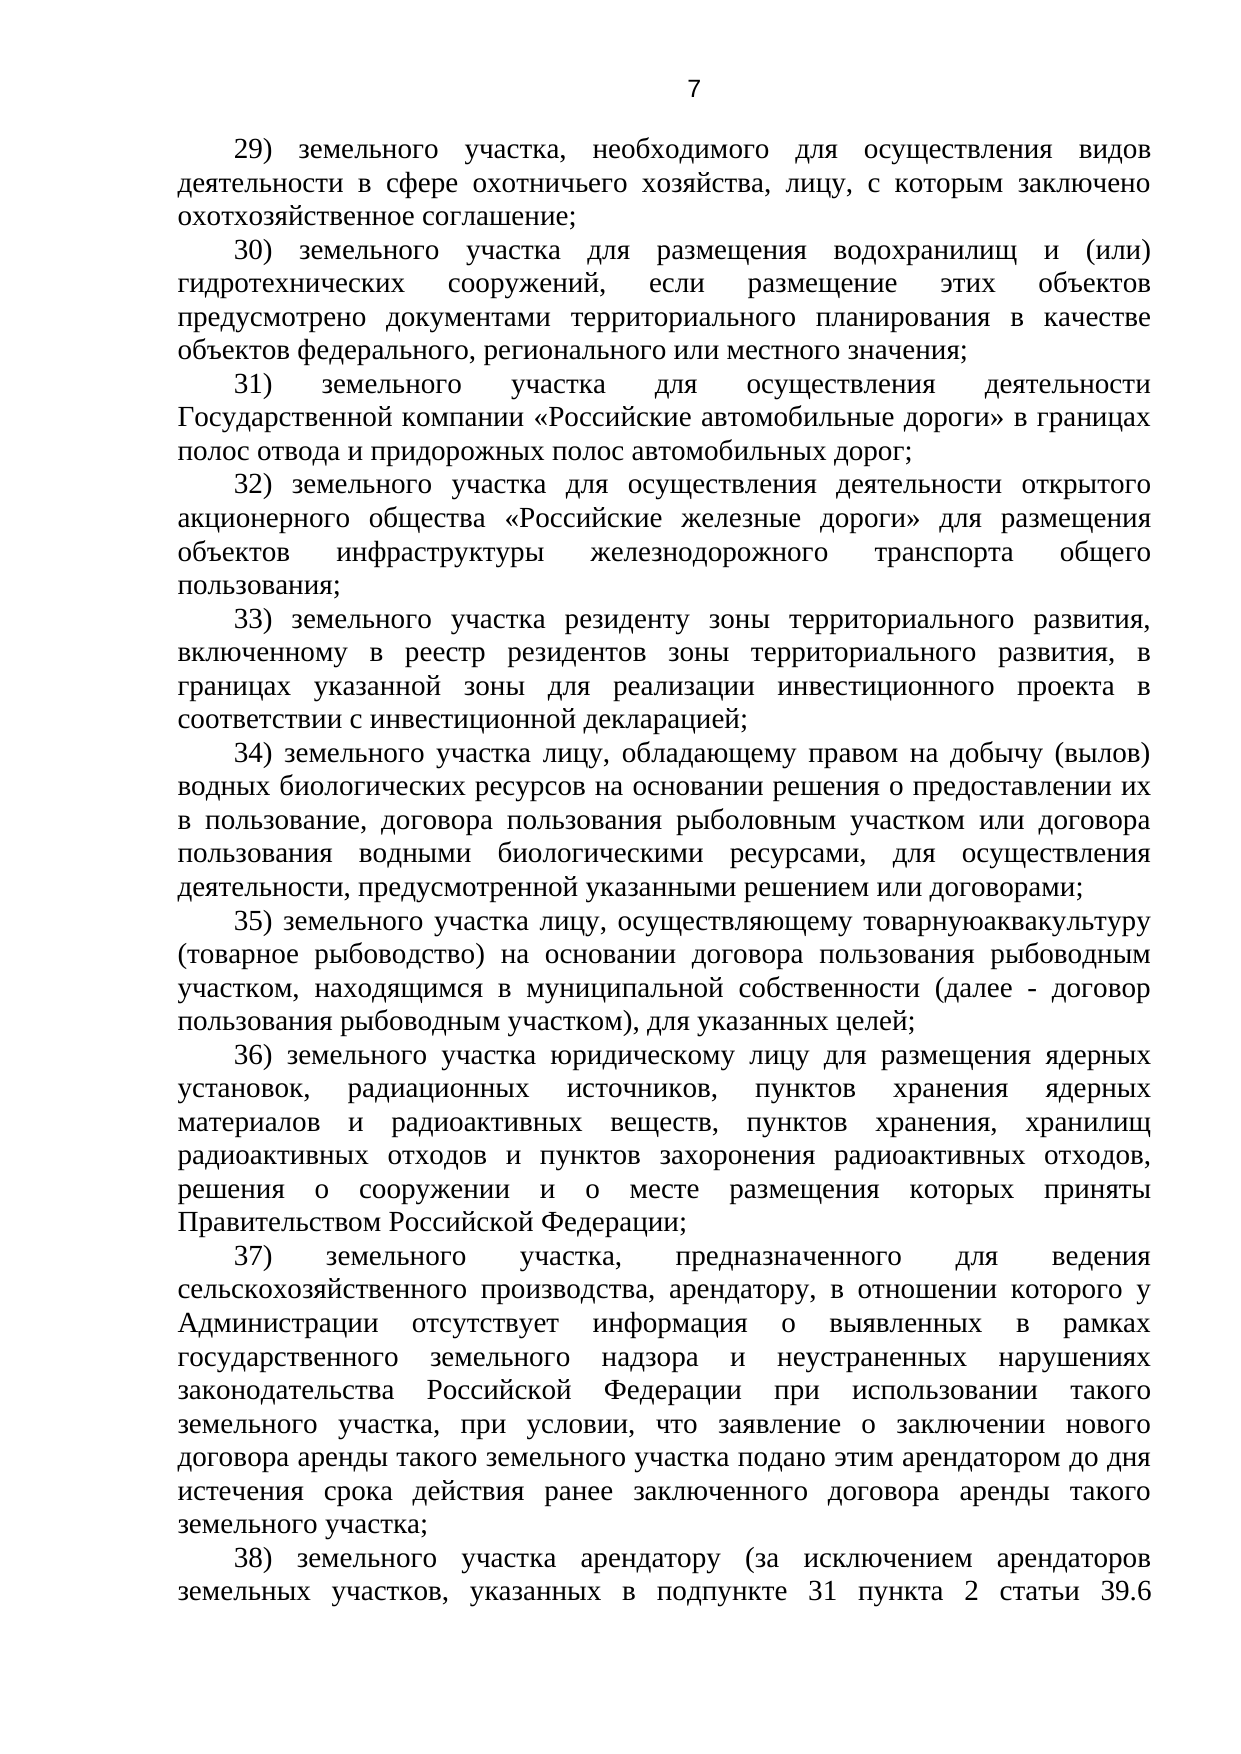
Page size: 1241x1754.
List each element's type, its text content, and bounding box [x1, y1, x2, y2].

text 29) земельного участка, необходимого для осуществления видов деятельности в сфере охотничьего хозяйства, лицу, с которым заключено охотхозяйственное соглашение; [177, 131, 1152, 232]
text 35) земельного участка лицу, осуществляющему товарнуюаквакультуру (товарное рыбоводство) на основании договора пользования рыбоводным участком, находящимся в муниципальной собственности (далее - договор пользования рыбоводным участком), для указанных целей; [177, 903, 1152, 1037]
text 33) земельного участка резиденту зоны территориального развития, включенному в реестр резидентов зоны территориального развития, в границах указанной зоны для реализации инвестиционного проекта в соответствии с инвестиционной декларацией; [177, 601, 1152, 735]
text 37) земельного участка, предназначенного для ведения сельскохозяйственного производства, арендатору, в отношении которого у Администрации отсутствует информация о выявленных в рамках государственного земельного надзора и неустраненных нарушениях законодательства Российской Федерации при использовании такого земельного участка, при условии, что заявление о заключении нового договора аренды такого земельного участка подано этим арендатором до дня истечения срока действия ранее заключенного договора аренды такого земельного участка; [177, 1238, 1152, 1540]
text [177, 1540, 1152, 1607]
text 31) земельного участка для осуществления деятельности Государственной компании «Российские автомобильные дороги» в границах полос отвода и придорожных полос автомобильных дорог; [177, 366, 1152, 467]
text 34) земельного участка лицу, обладающему правом на добычу (вылов) водных биологических ресурсов на основании решения о предоставлении их в пользование, договора пользования рыболовным участком или договора пользования водными биологическими ресурсами, для осуществления деятельности, предусмотренной указанными решением или договорами; [177, 735, 1152, 903]
text 30) земельного участка для размещения водохранилищ и (или) гидротехнических сооружений, если размещение этих объектов предусмотрено документами территориального планирования в качестве объектов федерального, регионального или местного значения; [177, 232, 1152, 366]
text 36) земельного участка юридическому лицу для размещения ядерных установок, радиационных источников, пунктов хранения ядерных материалов и радиоактивных веществ, пунктов хранения, хранилищ радиоактивных отходов и пунктов захоронения радиоактивных отходов, решения о сооружении и о месте размещения которых приняты Правительством Российской Федерации; [177, 1037, 1152, 1238]
text 32) земельного участка для осуществления деятельности открытого акционерного общества «Российские железные дороги» для размещения объектов инфраструктуры железнодорожного транспорта общего пользования; [177, 467, 1152, 601]
